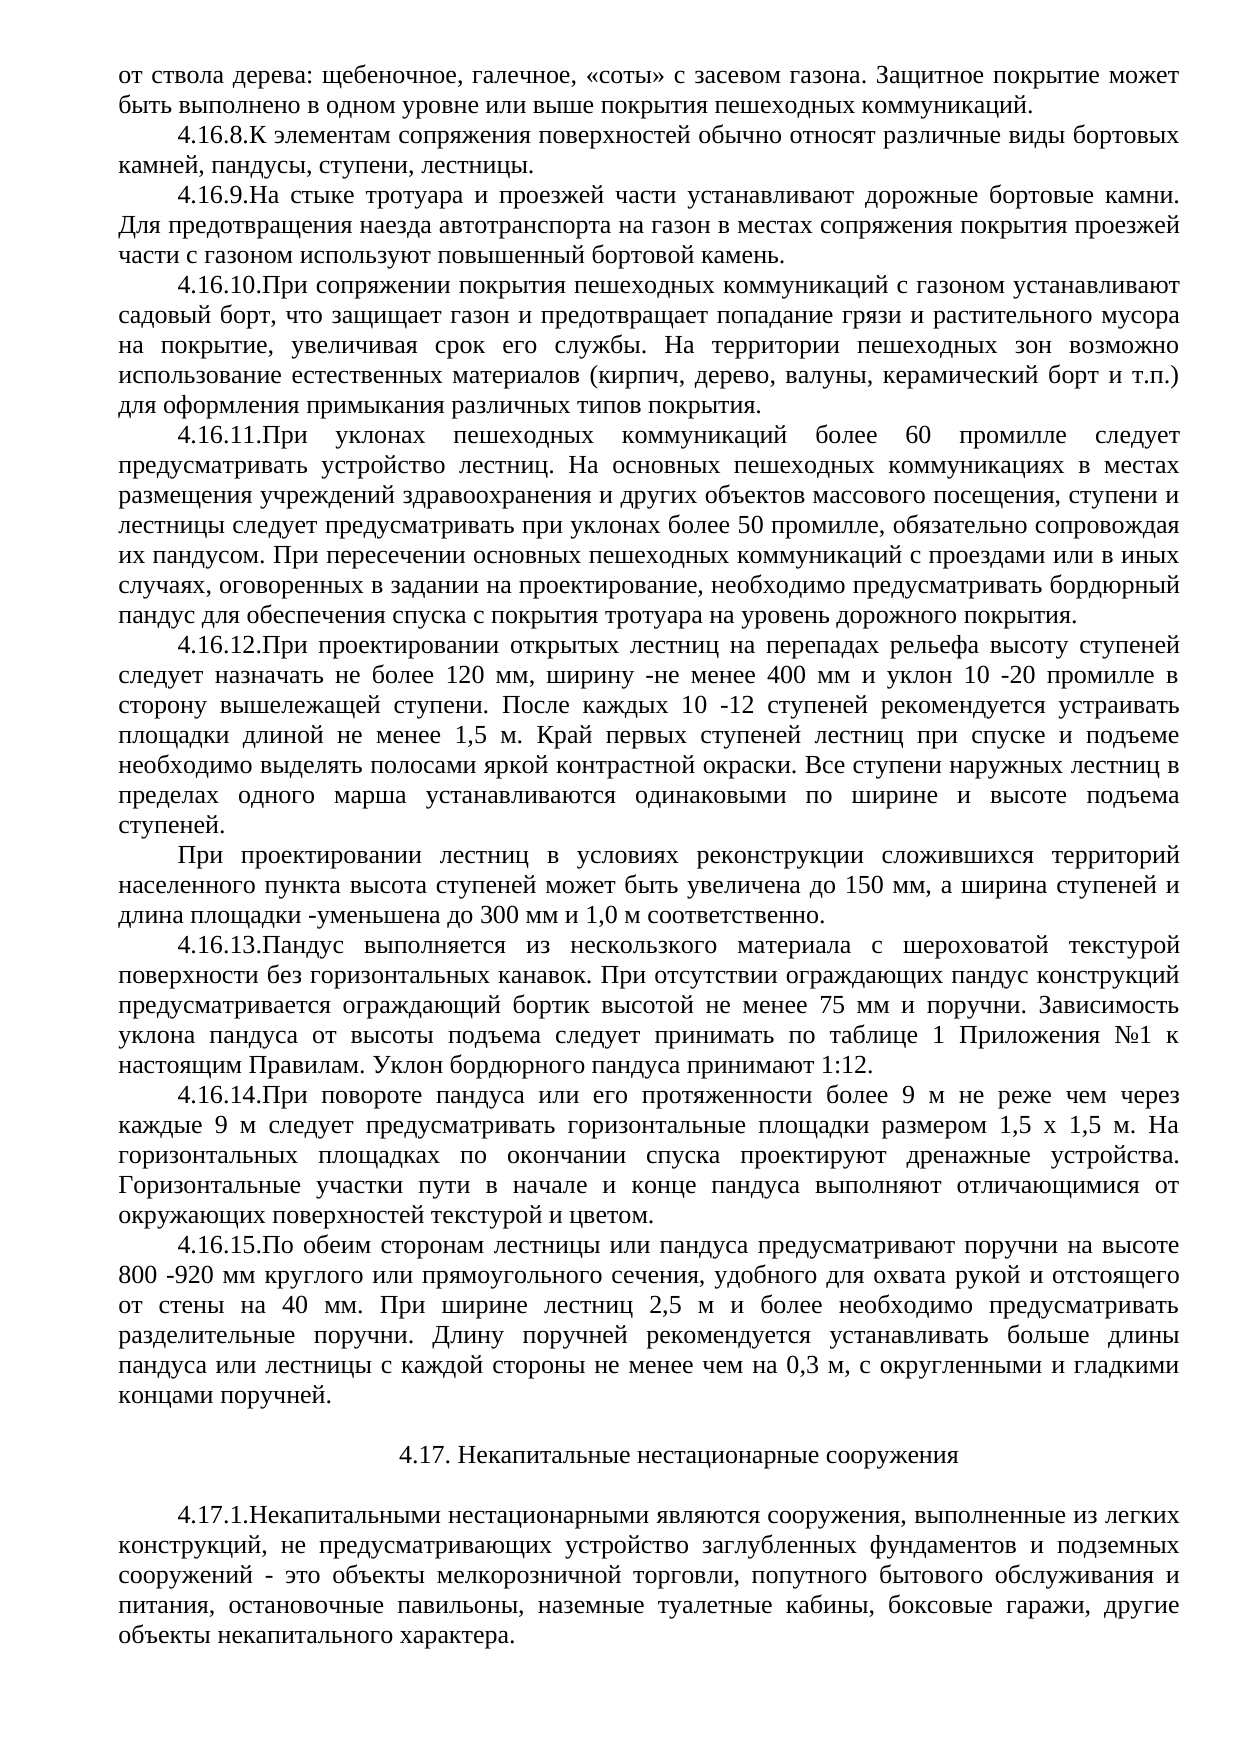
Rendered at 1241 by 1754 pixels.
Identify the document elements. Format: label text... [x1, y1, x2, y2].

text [118, 59, 1181, 119]
text 4.16.13.Пандус выполняется из нескользкого материала с шероховатой текстурой поверхности без горизонтальных канавок. При отсутствии ограждающих пандус конструкций предусматривается ограждающий бортик высотой не менее и поручни. Зависимость уклона пандуса от высоты подъема следует принимать по таблице 1 Приложения №1 к настоящим Правилам. Уклон бордюрного пандуса принимают 1:12. [118, 929, 1181, 1079]
text 4.16.15.По обеим сторонам лестницы или пандуса предусматривают поручни на высоте 800 круглого или прямоугольного сечения, удобного для охвата рукой и отстоящего от стены на . При ширине лестниц и более необходимо предусматривать разделительные поручни. Длину поручней рекомендуется устанавливать больше длины пандуса или лестницы с каждой стороны не менее чем на , с округленными и гладкими концами поручней. [118, 1229, 1181, 1409]
text 4.17.1.Некапитальными нестационарными являются сооружения, выполненные из легких конструкций, не предусматривающих устройство заглубленных фундаментов и подземных сооружений - это объекты мелкорозничной торговли, попутного бытового обслуживания и питания, остановочные павильоны, наземные туалетные кабины, боксовые гаражи, другие объекты некапитального характера. [118, 1499, 1181, 1649]
text 4.16.14.При повороте пандуса или его протяженности более не реже чем через каждые следует предусматривать горизонтальные площадки размером 1,5 x . На горизонтальных площадках по окончании спуска проектируют дренажные устройства. Горизонтальные участки пути в начале и конце пандуса выполняют отличающимися от окружающих поверхностей текстурой и цветом. [118, 1079, 1181, 1229]
text 4.16.12.При проектировании открытых лестниц на перепадах рельефа высоту ступеней следует назначать не более , ширину -не менее и уклон 10 -20 промилле в сторону вышележащей ступени. После каждых 10 -12 ступеней рекомендуется устраивать площадки длиной не менее . Край первых ступеней лестниц при спуске и подъеме необходимо выделять полосами яркой контрастной окраски. Все ступени наружных лестниц в пределах одного марша устанавливаются одинаковыми по ширине и высоте подъема ступеней. [118, 629, 1181, 839]
text При проектировании лестниц в условиях реконструкции сложившихся территорий населенного пункта высота ступеней может быть увеличена до , а ширина ступеней и длина площадки -уменьшена до и соответственно. [118, 839, 1181, 929]
text 4.16.11.При уклонах пешеходных коммуникаций более 60 промилле следует предусматривать устройство лестниц. На основных пешеходных коммуникациях в местах размещения учреждений здравоохранения и других объектов массового посещения, ступени и лестницы следует предусматривать при уклонах более 50 промилле, обязательно сопровождая их пандусом. При пересечении основных пешеходных коммуникаций с проездами или в иных случаях, оговоренных в задании на проектирование, необходимо предусматривать бордюрный пандус для обеспечения спуска с покрытия тротуара на уровень дорожного покрытия. [118, 419, 1181, 629]
text 4.16.8.К элементам сопряжения поверхностей обычно относят различные виды бортовых камней, пандусы, ступени, лестницы. [118, 119, 1181, 179]
text 4.16.9.На стыке тротуара и проезжей части устанавливают дорожные бортовые камни. Для предотвращения наезда автотранспорта на газон в местах сопряжения покрытия проезжей части с газоном используют повышенный бортовой камень. [118, 179, 1181, 269]
text 4.17. Некапитальные нестационарные сооружения [118, 1439, 1181, 1469]
text 4.16.10.При сопряжении покрытия пешеходных коммуникаций с газоном устанавливают садовый борт, что защищает газон и предотвращает попадание грязи и растительного мусора на покрытие, увеличивая срок его службы. На территории пешеходных зон возможно использование естественных материалов (кирпич, дерево, валуны, керамический борт и т.п.) для оформления примыкания различных типов покрытия. [118, 269, 1181, 419]
